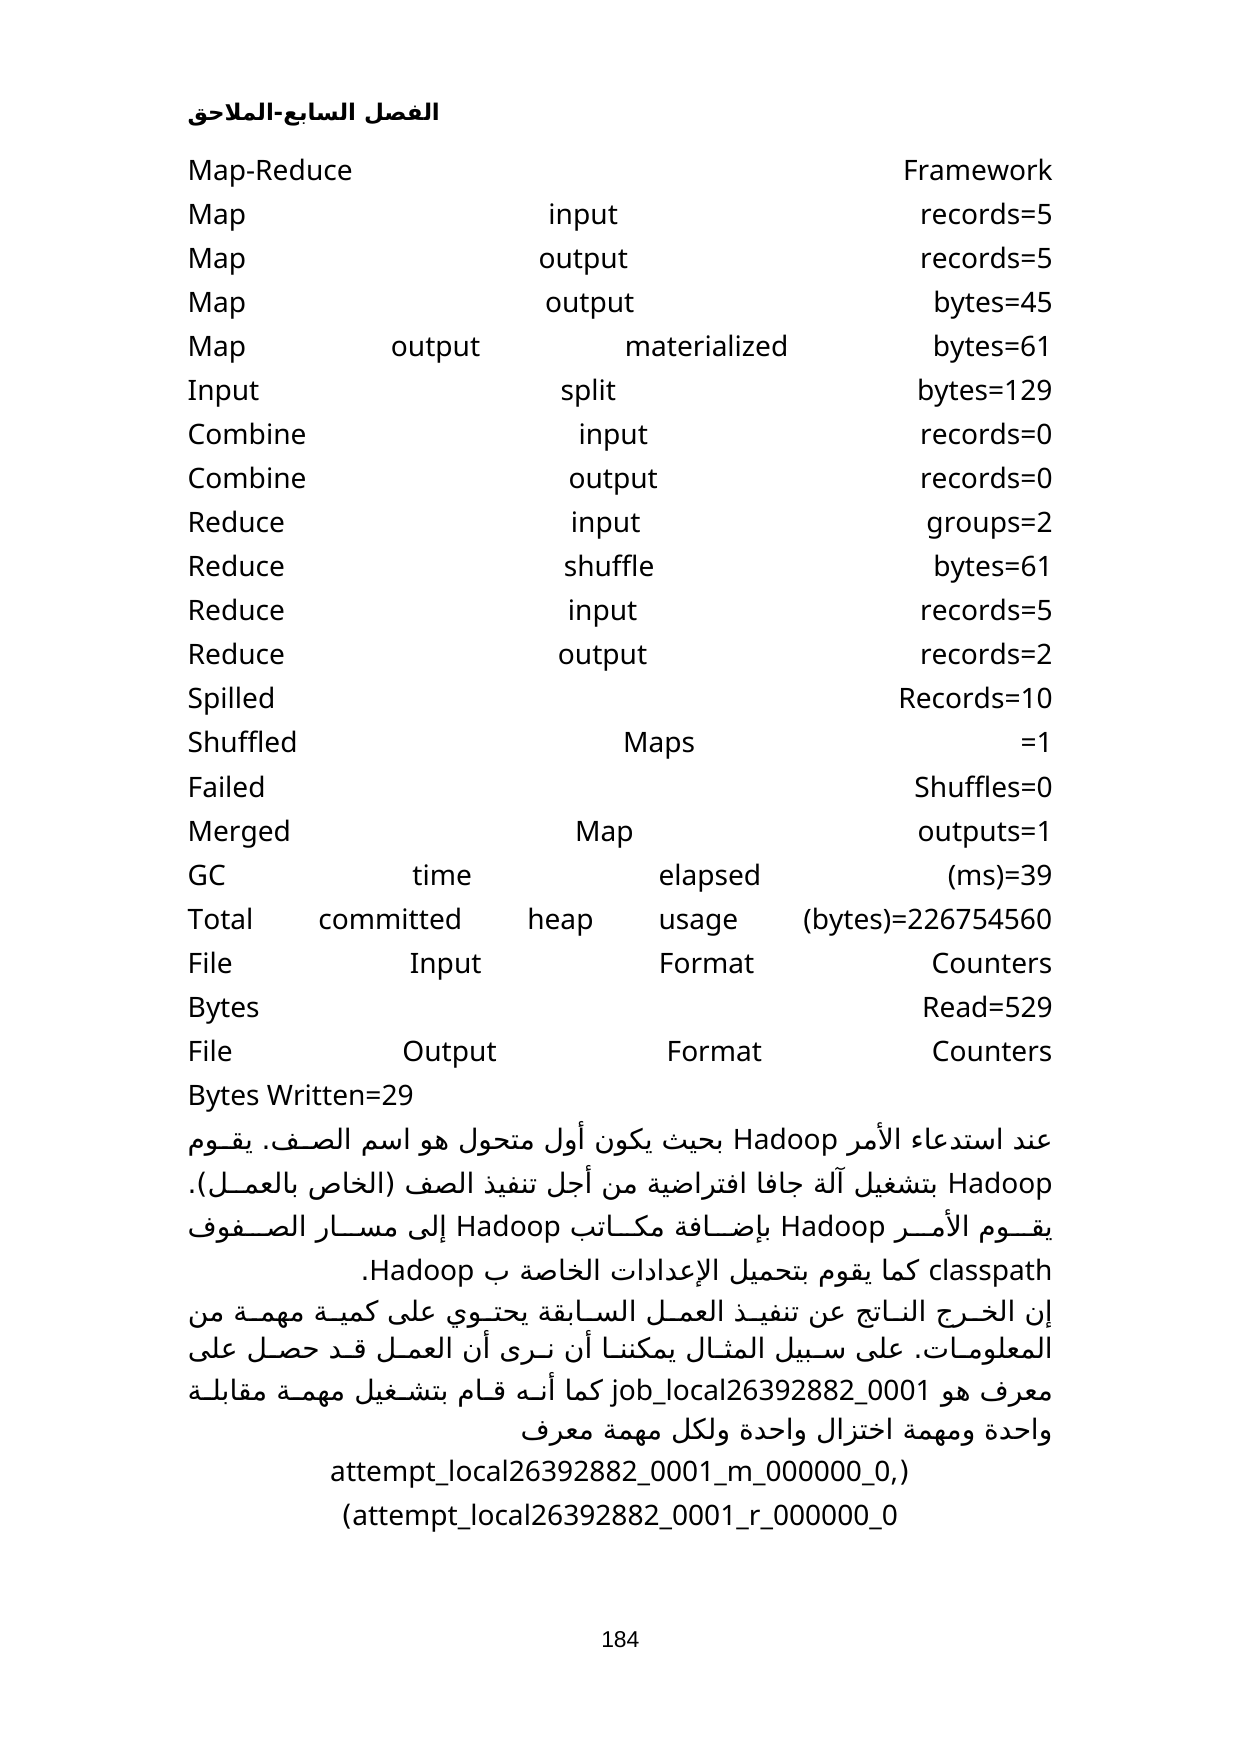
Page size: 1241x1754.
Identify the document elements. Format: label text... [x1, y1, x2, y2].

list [187, 150, 1053, 1114]
list (attempt_local26392882_0001_m_000000_0, attempt_local26392882_0001_r_000000_0) [187, 1451, 1053, 1533]
list عند استدعاء الأمر Hadoop بحيث يكون أول متحول هو اسم الصف. يقوم Hadoop بتشغيل آلة جافا افتراضية من أجل تنفيذ الصف (الخاص بالعمل). يقوم الأمر Hadoop بإضافة مكاتب Hadoop إلى مسار الصفوف classpath كما يقوم بتحميل الإعدادات الخاصة ب Hadoop. [187, 1119, 1053, 1289]
list إن الخرج الناتج عن تنفيذ العمل السابقة يحتوي على كمية مهمة من المعلومات. على سبيل المثال يمكننا أن نرى أن العمل قد حصل على معرف هو job_local26392882_0001 كما أنه قام بتشغيل مهمة مقابلة واحدة ومهمة اختزال واحدة ولكل مهمة معرف [187, 1295, 1053, 1446]
